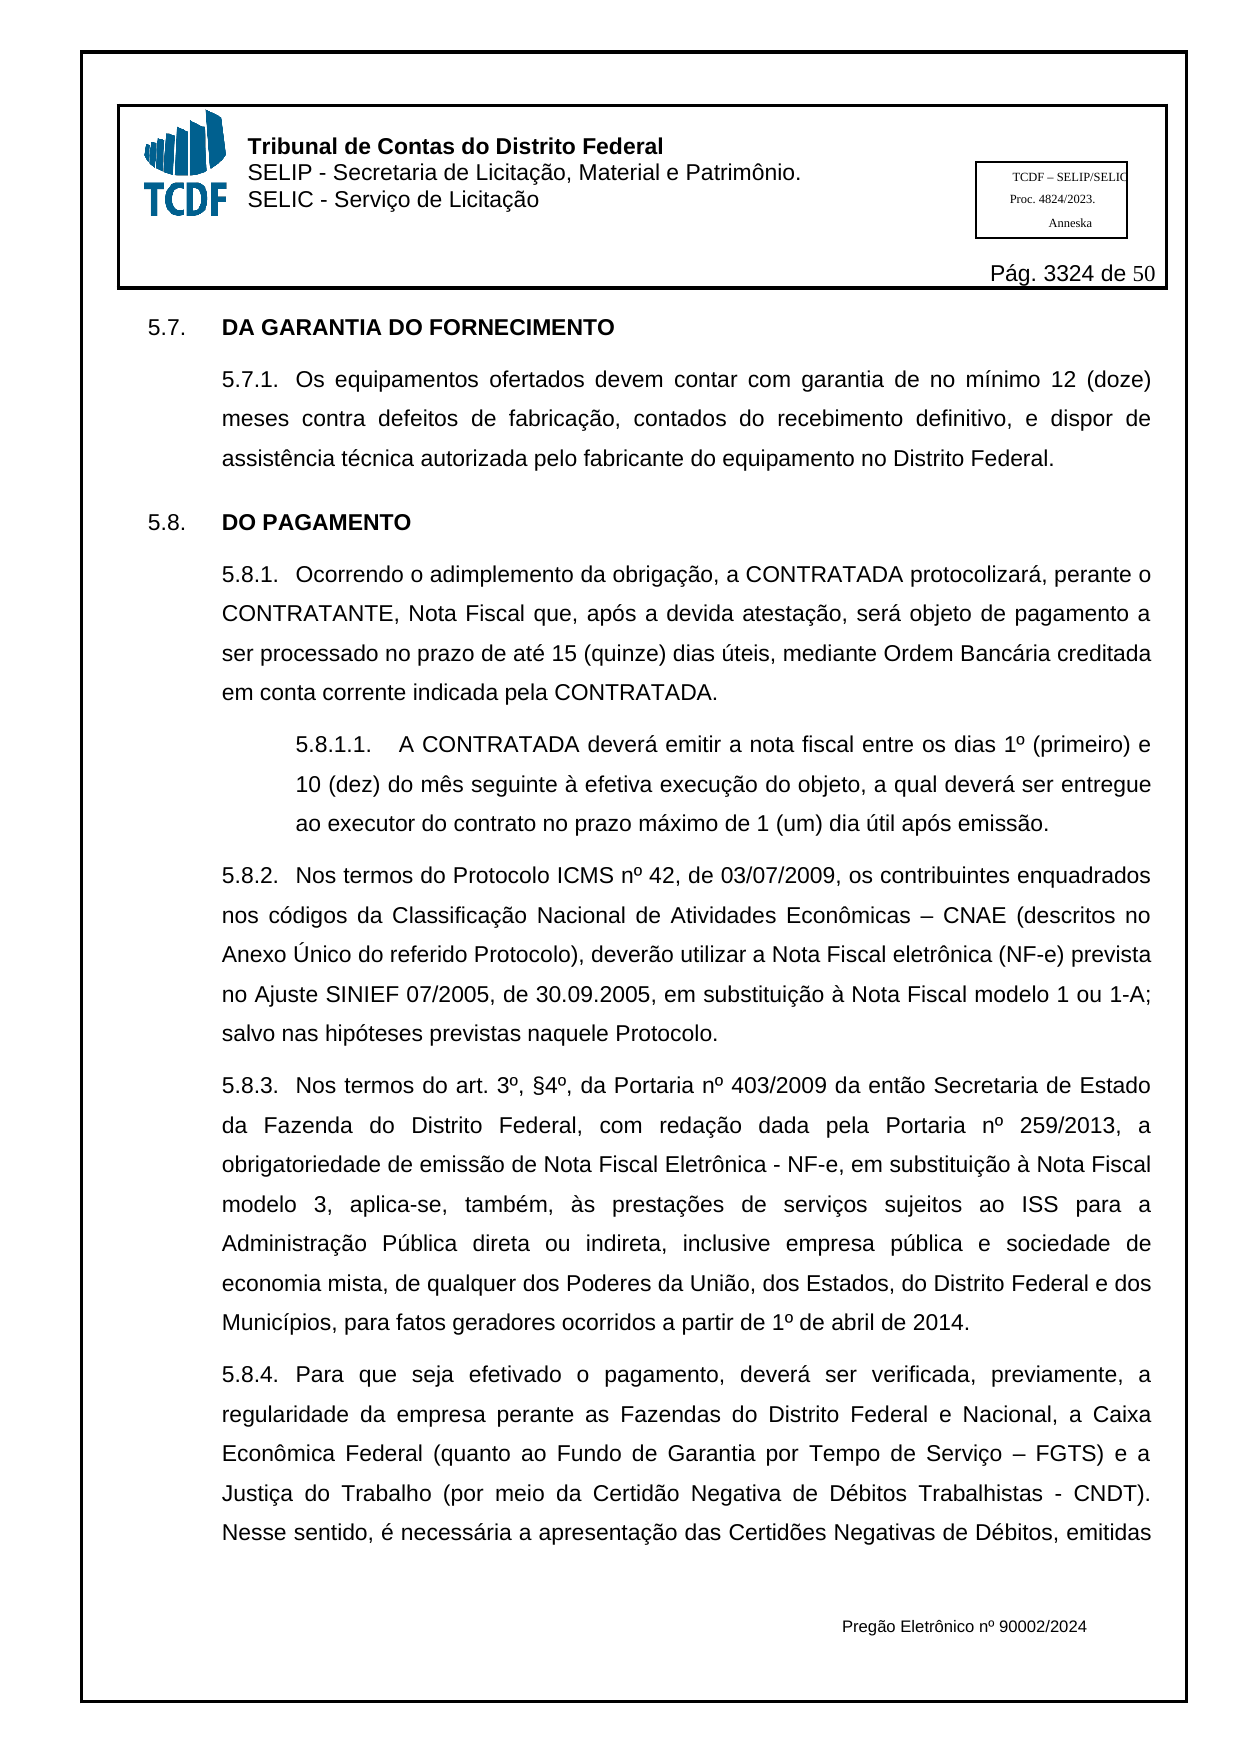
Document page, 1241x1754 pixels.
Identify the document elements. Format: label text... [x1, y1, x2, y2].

list DO PAGAMENTO [148, 509, 1152, 535]
list A CONTRATADA deverá emitir a nota fiscal entre os dias 1º (primeiro) e 10 (dez) do mês seguinte à efetiva execução do objeto, a qual deverá ser entregue ao executor do contrato no prazo máximo de 1 (um) dia útil após emissão. [295, 731, 1152, 837]
picture [129, 107, 241, 218]
list Nos termos do art. 3º, §4º, da Portaria nº 403/2009 da então Secretaria de Estado da Fazenda do Distrito Federal, com redação dada pela Portaria nº 259/2013, a obrigatoriedade de emissão de Nota Fiscal Eletrônica - NF-e, em substituição à Nota Fiscal modelo 3, aplica-se, também, às prestações de serviços sujeitos ao ISS para a Administração Pública direta ou indireta, inclusive empresa pública e sociedade de economia mista, de qualquer dos Poderes da União, dos Estados, do Distrito Federal e dos Municípios, para fatos geradores ocorridos a partir de 1º de abril de 2014. [222, 1072, 1152, 1335]
list DA GARANTIA DO FORNECIMENTO [148, 313, 1152, 340]
list Os equipamentos ofertados devem contar com garantia de no mínimo 12 (doze) meses contra defeitos de fabricação, contados do recebimento definitivo, e dispor de assistência técnica autorizada pelo fabricante do equipamento no Distrito Federal. [222, 366, 1152, 471]
list Ocorrendo o adimplemento da obrigação, a CONTRATADA protocolizará, perante o CONTRATANTE, Nota Fiscal que, após a devida atestação, será objeto de pagamento a ser processado no prazo de até 15 (quinze) dias úteis, mediante Ordem Bancária creditada em conta corrente indicada pela CONTRATADA. [222, 561, 1152, 706]
list Nos termos do Protocolo ICMS nº 42, de 03/07/2009, os contribuintes enquadrados nos códigos da Classificação Nacional de Atividades Econômicas – CNAE (descritos no Anexo Único do referido Protocolo), deverão utilizar a Nota Fiscal eletrônica (NF-e) prevista no Ajuste SINIEF 07/2005, de 30.09.2005, em substituição à Nota Fiscal modelo 1 ou 1-A; salvo nas hipóteses previstas naquele Protocolo. [222, 862, 1152, 1047]
